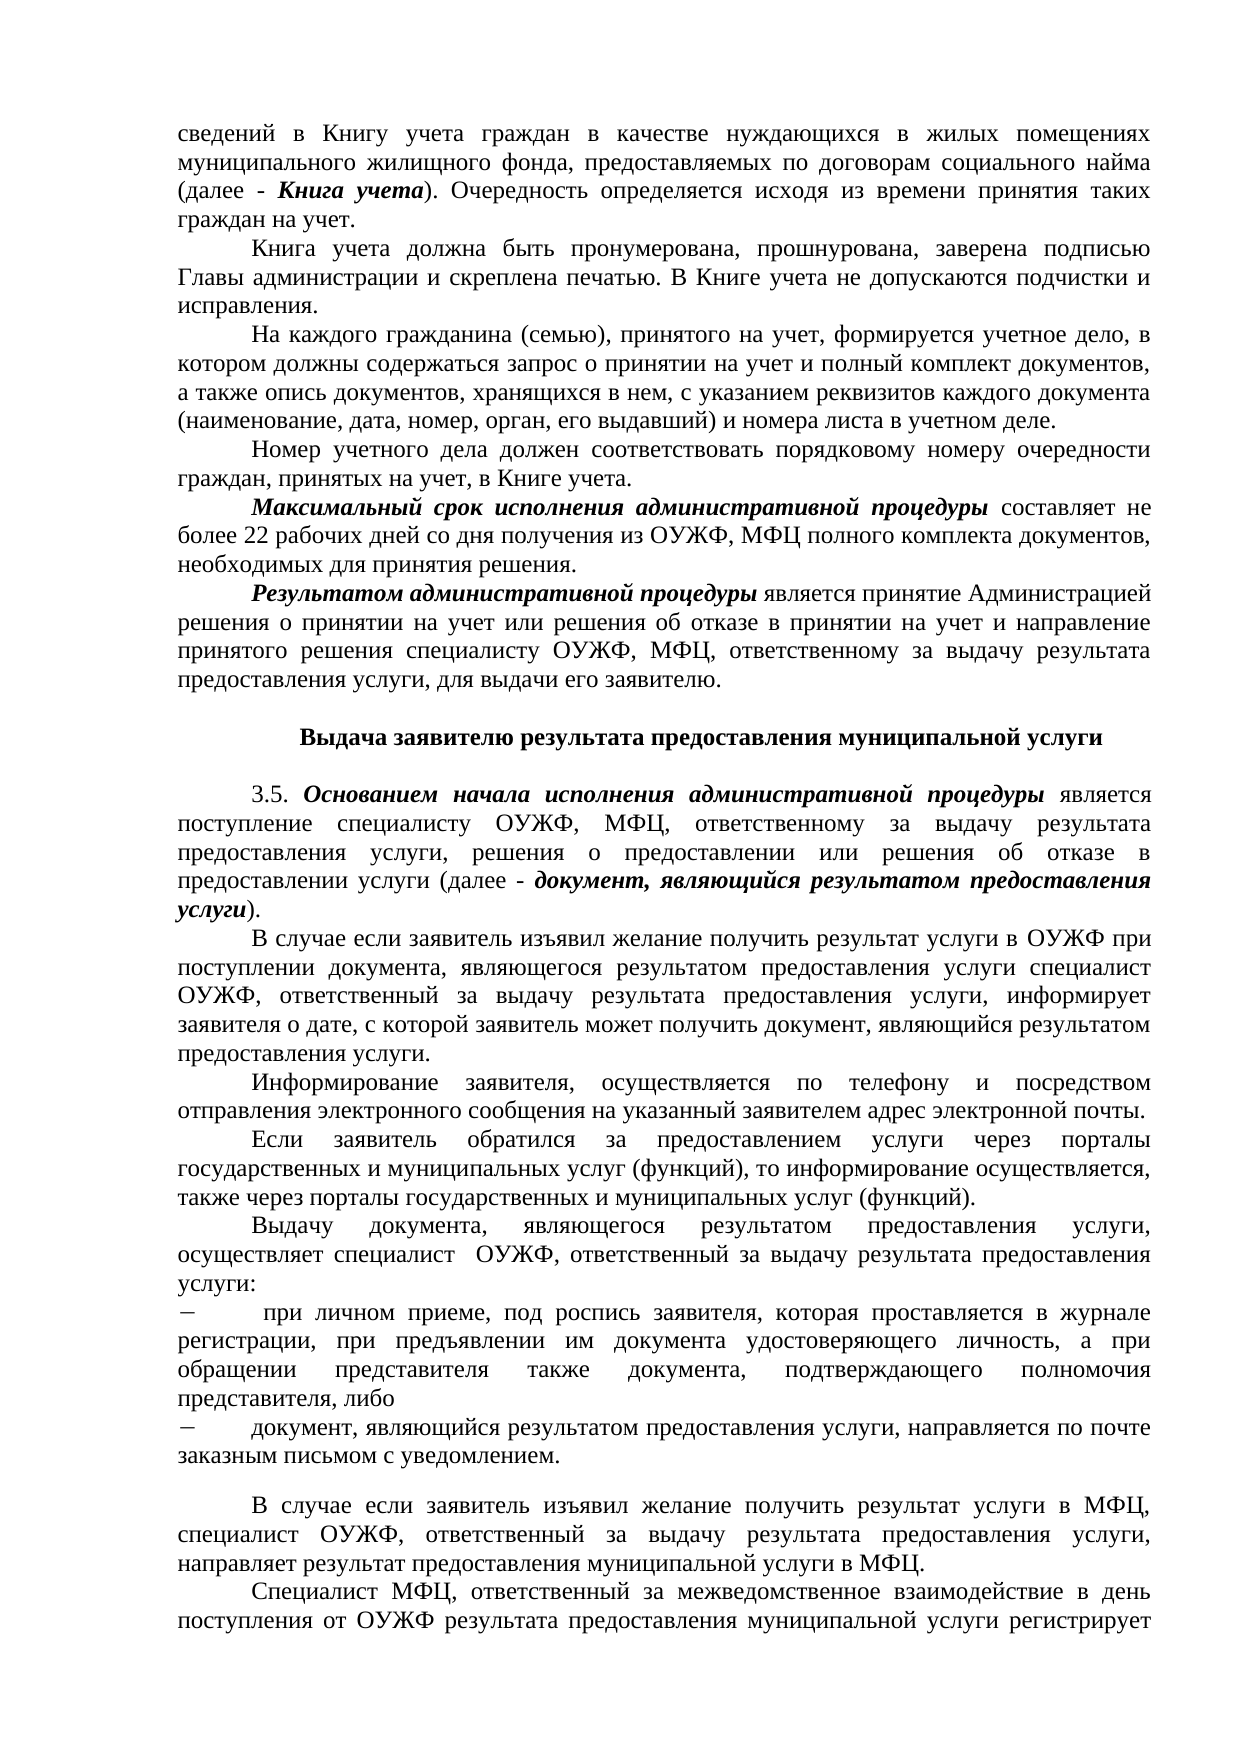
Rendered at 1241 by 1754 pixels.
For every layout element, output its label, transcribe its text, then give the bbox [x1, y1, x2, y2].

text В случае если заявитель изъявил желание получить результат услуги в МФЦ, специалист ОУЖФ, ответственный за выдачу результата предоставления услуги, направляет результат предоставления муниципальной услуги в МФЦ. [177, 1490, 1152, 1576]
text Результатом административной процедуры является принятие Администрацией решения о принятии на учет или решения об отказе в принятии на учет и направление принятого решения специалисту ОУЖФ, МФЦ, ответственному за выдачу результата предоставления услуги, для выдачи его заявителю. [177, 578, 1152, 693]
text В случае если заявитель изъявил желание получить результат услуги в ОУЖФ при поступлении документа, являющегося результатом предоставления услуги специалист ОУЖФ, ответственный за выдачу результата предоставления услуги, информирует заявителя о дате, с которой заявитель может получить документ, являющийся результатом предоставления услуги. [177, 923, 1152, 1067]
list документ, являющийся результатом предоставления услуги, направляется по почте заказным письмом с уведомлением. [177, 1412, 1152, 1469]
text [177, 1576, 1152, 1634]
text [177, 118, 1152, 233]
text Книга учета должна быть пронумерована, прошнурована, заверена подписью Главы администрации и скреплена печатью. В Книге учета не допускаются подчистки и исправления. [177, 233, 1152, 319]
text Если заявитель обратился за предоставлением услуги через порталы государственных и муниципальных услуг (функций), то информирование осуществляется, также через порталы государственных и муниципальных услуг (функций). [177, 1124, 1152, 1211]
text На каждого гражданина (семью), принятого на учет, формируется учетное дело, в котором должны содержаться запрос о принятии на учет и полный комплект документов, а также опись документов, хранящихся в нем, с указанием реквизитов каждого документа (наименование, дата, номер, орган, его выдавший) и номера листа в учетном деле. [177, 319, 1152, 434]
text Выдача заявителю результата предоставления муниципальной услуги [177, 722, 1152, 751]
text Номер учетного дела должен соответствовать порядковому номеру очередности граждан, принятых на учет, в Книге учета. [177, 434, 1152, 492]
text Выдачу документа, являющегося результатом предоставления услуги, осуществляет специалист ОУЖФ, ответственный за выдачу результата предоставления услуги: [177, 1211, 1152, 1297]
list при личном приеме, под роспись заявителя, которая проставляется в журнале регистрации, при предъявлении им документа удостоверяющего личность, а при обращении представителя также документа, подтверждающего полномочия представителя, либо [177, 1297, 1152, 1412]
text Максимальный срок исполнения административной процедуры составляет не более 22 рабочих дней со дня получения из ОУЖФ, МФЦ полного комплекта документов, необходимых для принятия решения. [177, 492, 1152, 578]
text Информирование заявителя, осуществляется по телефону и посредством отправления электронного сообщения на указанный заявителем адрес электронной почты. [177, 1067, 1152, 1124]
text 3.5. Основанием начала исполнения административной процедуры является поступление специалисту ОУЖФ, МФЦ, ответственному за выдачу результата предоставления услуги, решения о предоставлении или решения об отказе в предоставлении услуги (далее - документ, являющийся результатом предоставления услуги). [177, 779, 1152, 923]
